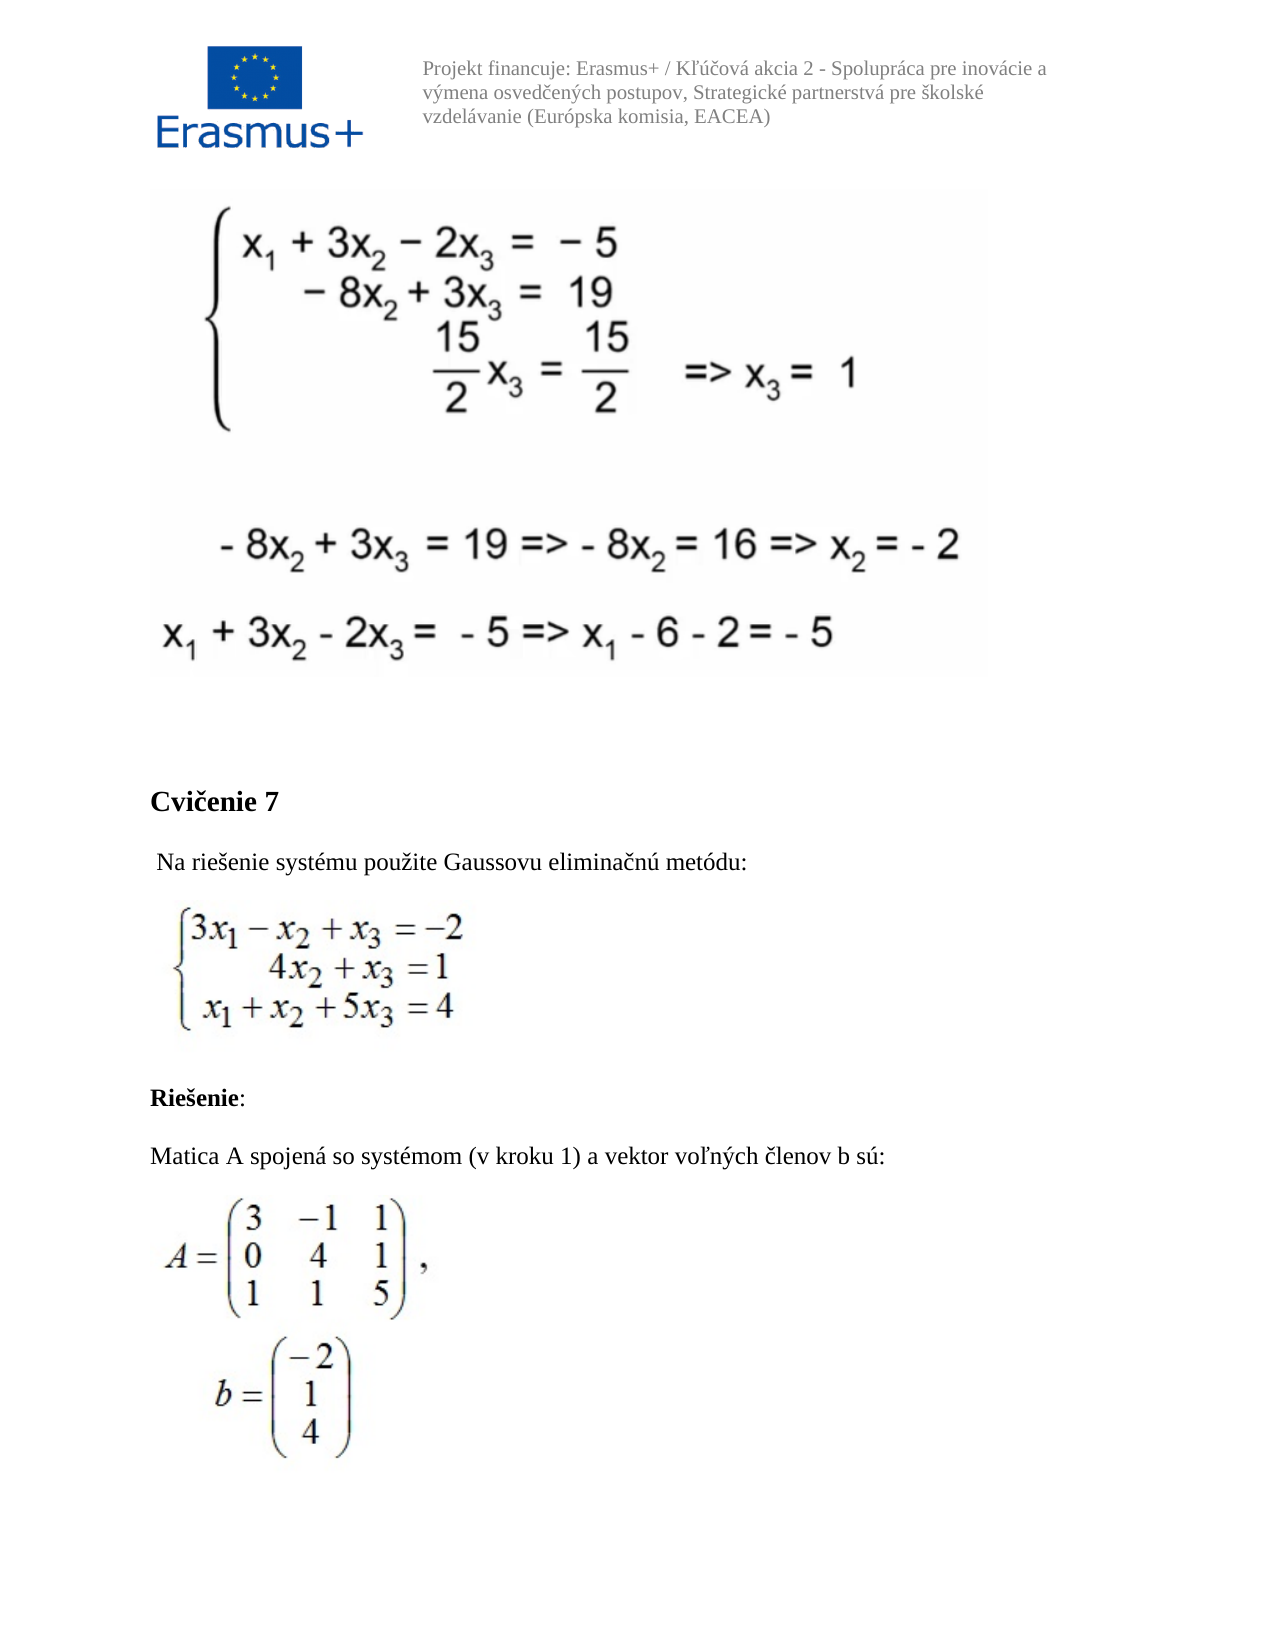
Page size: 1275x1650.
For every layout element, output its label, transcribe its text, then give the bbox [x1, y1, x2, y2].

text Riešenie: [150, 1083, 1125, 1112]
text Na riešenie systému použite Gaussovu eliminačnú metódu: [150, 847, 1125, 876]
picture [150, 189, 988, 677]
picture [150, 900, 494, 1059]
subtitle Cvičenie 7 [150, 784, 1125, 818]
picture [150, 1195, 445, 1477]
text Matica A spojená so systémom (v kroku 1) a vektor voľných členov b sú: [150, 1141, 1125, 1170]
picture [150, 28, 366, 150]
